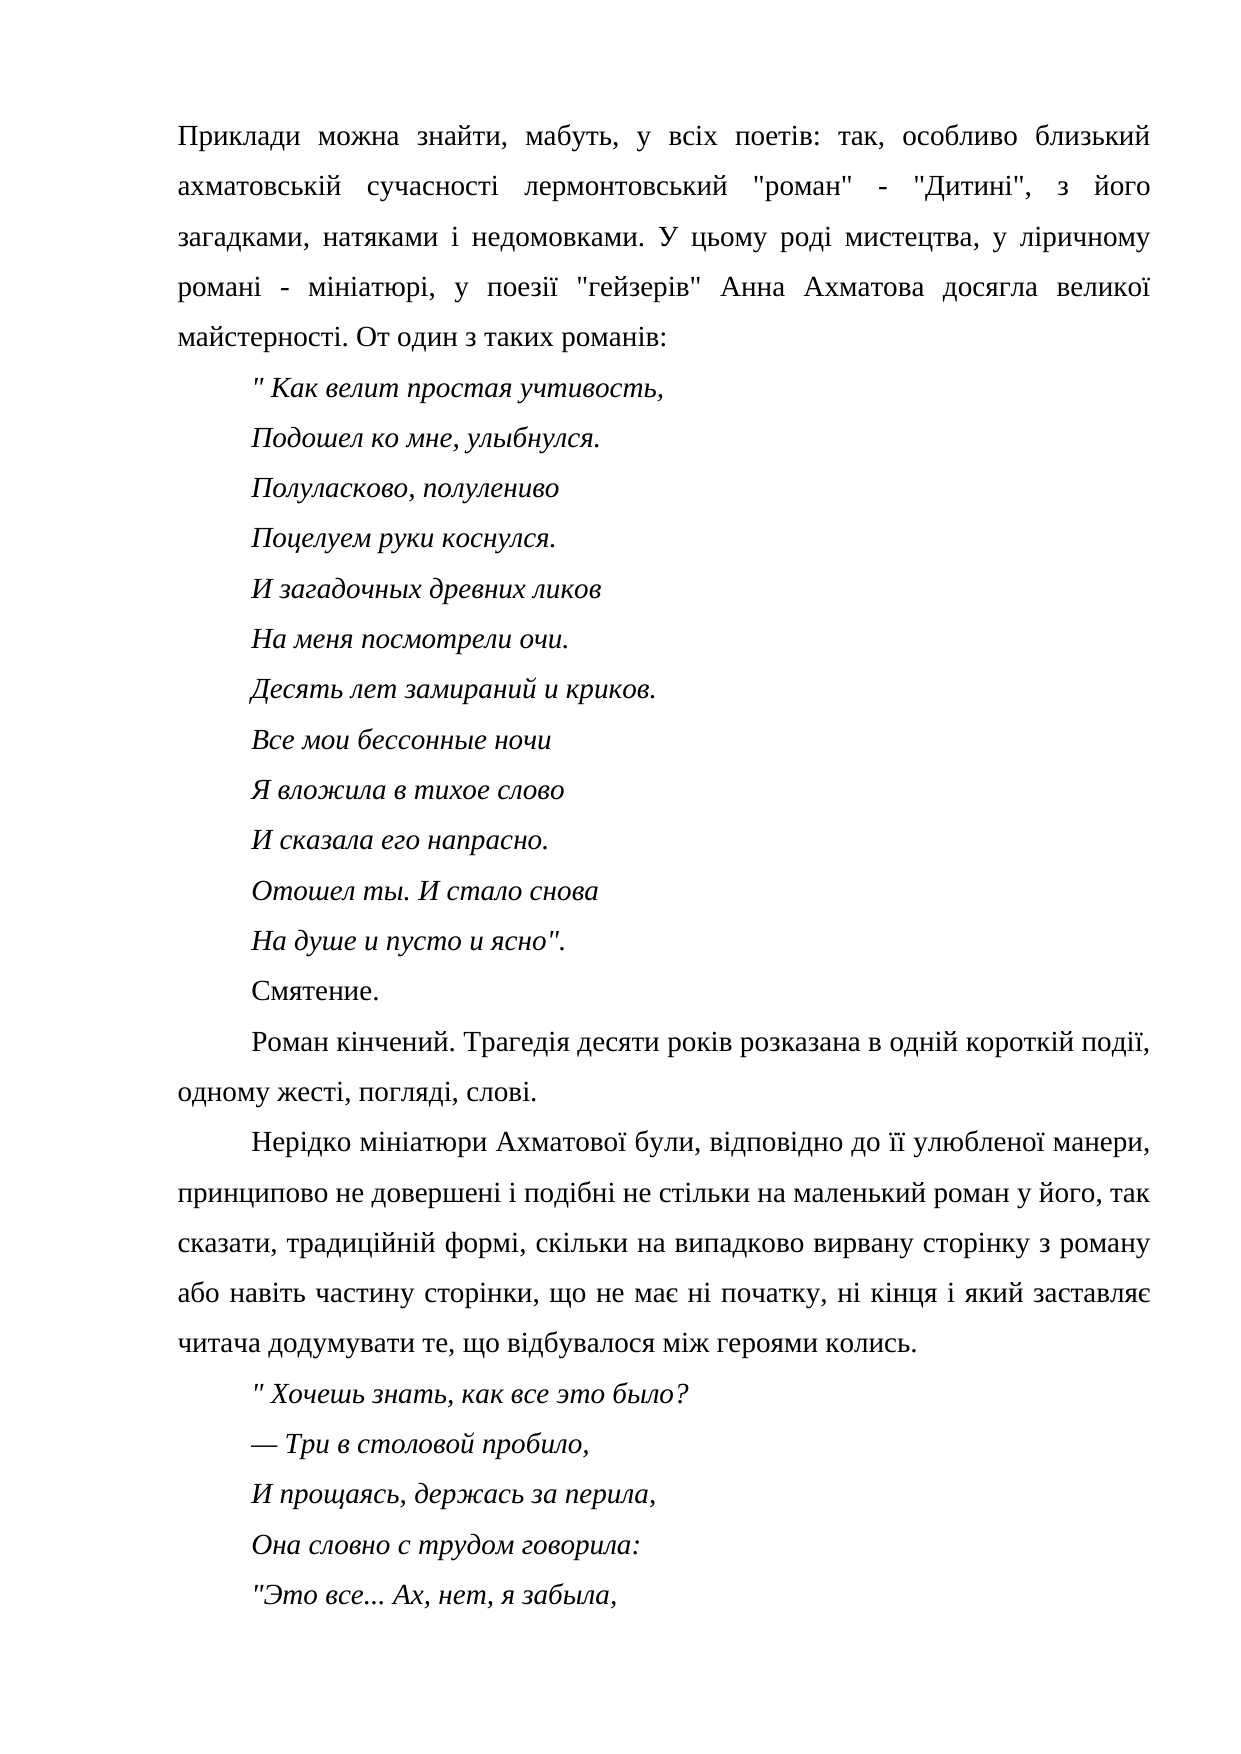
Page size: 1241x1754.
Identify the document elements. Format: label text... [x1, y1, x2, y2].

text Поцелуем руки коснулся. [177, 521, 1152, 554]
text " Как велит простая учтивость, [177, 370, 1152, 403]
text И прощаясь, держась за перила, [177, 1477, 1152, 1510]
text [177, 118, 1152, 353]
text Отошел ты. И стало снова [177, 873, 1152, 906]
text И сказала его напрасно. [177, 822, 1152, 856]
text Подошел ко мне, улыбнулся. [177, 420, 1152, 453]
text Она словно с трудом говорила: [177, 1527, 1152, 1560]
text Нерідко мініатюри Ахматової були, відповідно до її улюбленої манери, принципово не довершені і подібні не стільки на маленький роман у його, так сказати, традиційній формі, скільки на випадково вирвану сторінку з роману або навіть частину сторінки, що не має ні початку, ні кінця і який заставляє читача додумувати те, що відбувалося між героями колись. [177, 1124, 1152, 1359]
text Полуласково, полулениво [177, 470, 1152, 504]
text "Это все... Ах, нет, я забыла, [177, 1577, 1152, 1611]
text Роман кінчений. Трагедія десяти років розказана в одній короткій події, одному жесті, погляді, слові. [177, 1024, 1152, 1108]
text И загадочных древних ликов [177, 571, 1152, 604]
text Все мои бессонные ночи [177, 722, 1152, 755]
text Я вложила в тихое слово [177, 772, 1152, 806]
text Смятение. [177, 973, 1152, 1007]
text Десять лет замираний и криков. [177, 672, 1152, 705]
text " Хочешь знать, как все это было? [177, 1376, 1152, 1409]
text На меня посмотрели очи. [177, 621, 1152, 655]
text На душе и пусто и ясно". [177, 923, 1152, 957]
text — Три в столовой пробило, [177, 1426, 1152, 1460]
